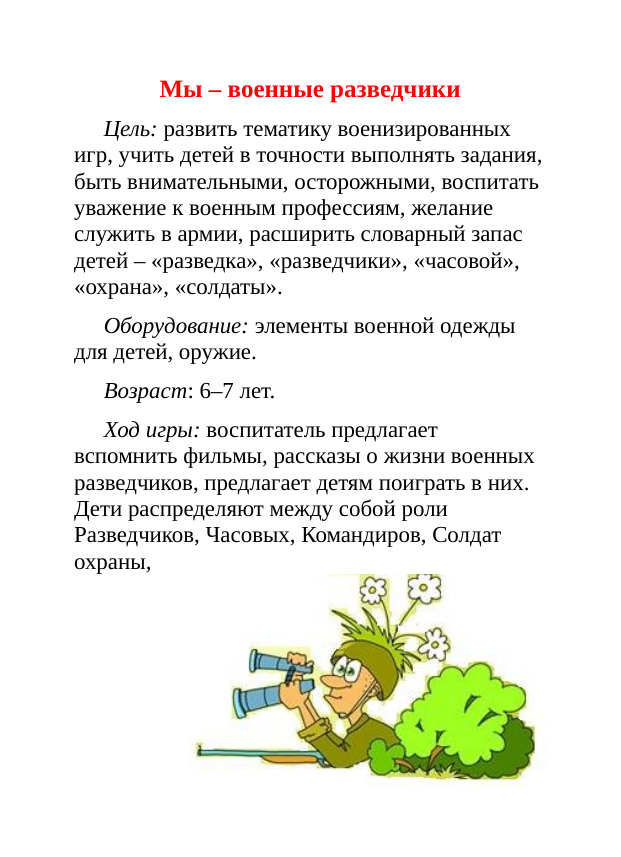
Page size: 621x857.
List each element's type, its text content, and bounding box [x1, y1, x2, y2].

text Возраст: 6–7 лет. [74, 377, 546, 404]
text Цель: развить тематику военизированных игр, учить детей в точности выполнять задания, быть внимательными, осторожными, воспитать уважение к военным профессиям, желание служить в армии, расширить словарный запас детей – «разведка», «разведчики», «часовой», «охрана», «солдаты». [74, 115, 546, 299]
subtitle Мы – военные разведчики [74, 74, 546, 103]
text Оборудование: элементы военной одежды для детей, оружие. [74, 312, 546, 365]
picture [190, 574, 547, 788]
text Ход игры: воспитатель предлагает вспомнить фильмы, рассказы о жизни военных разведчиков, предлагает детям поиграть в них. Дети распределяют между собой роли Разведчиков, Часовых, Командиров, Солдат охраны, определяют цели и задачи, следят за их выполнением [74, 416, 546, 574]
